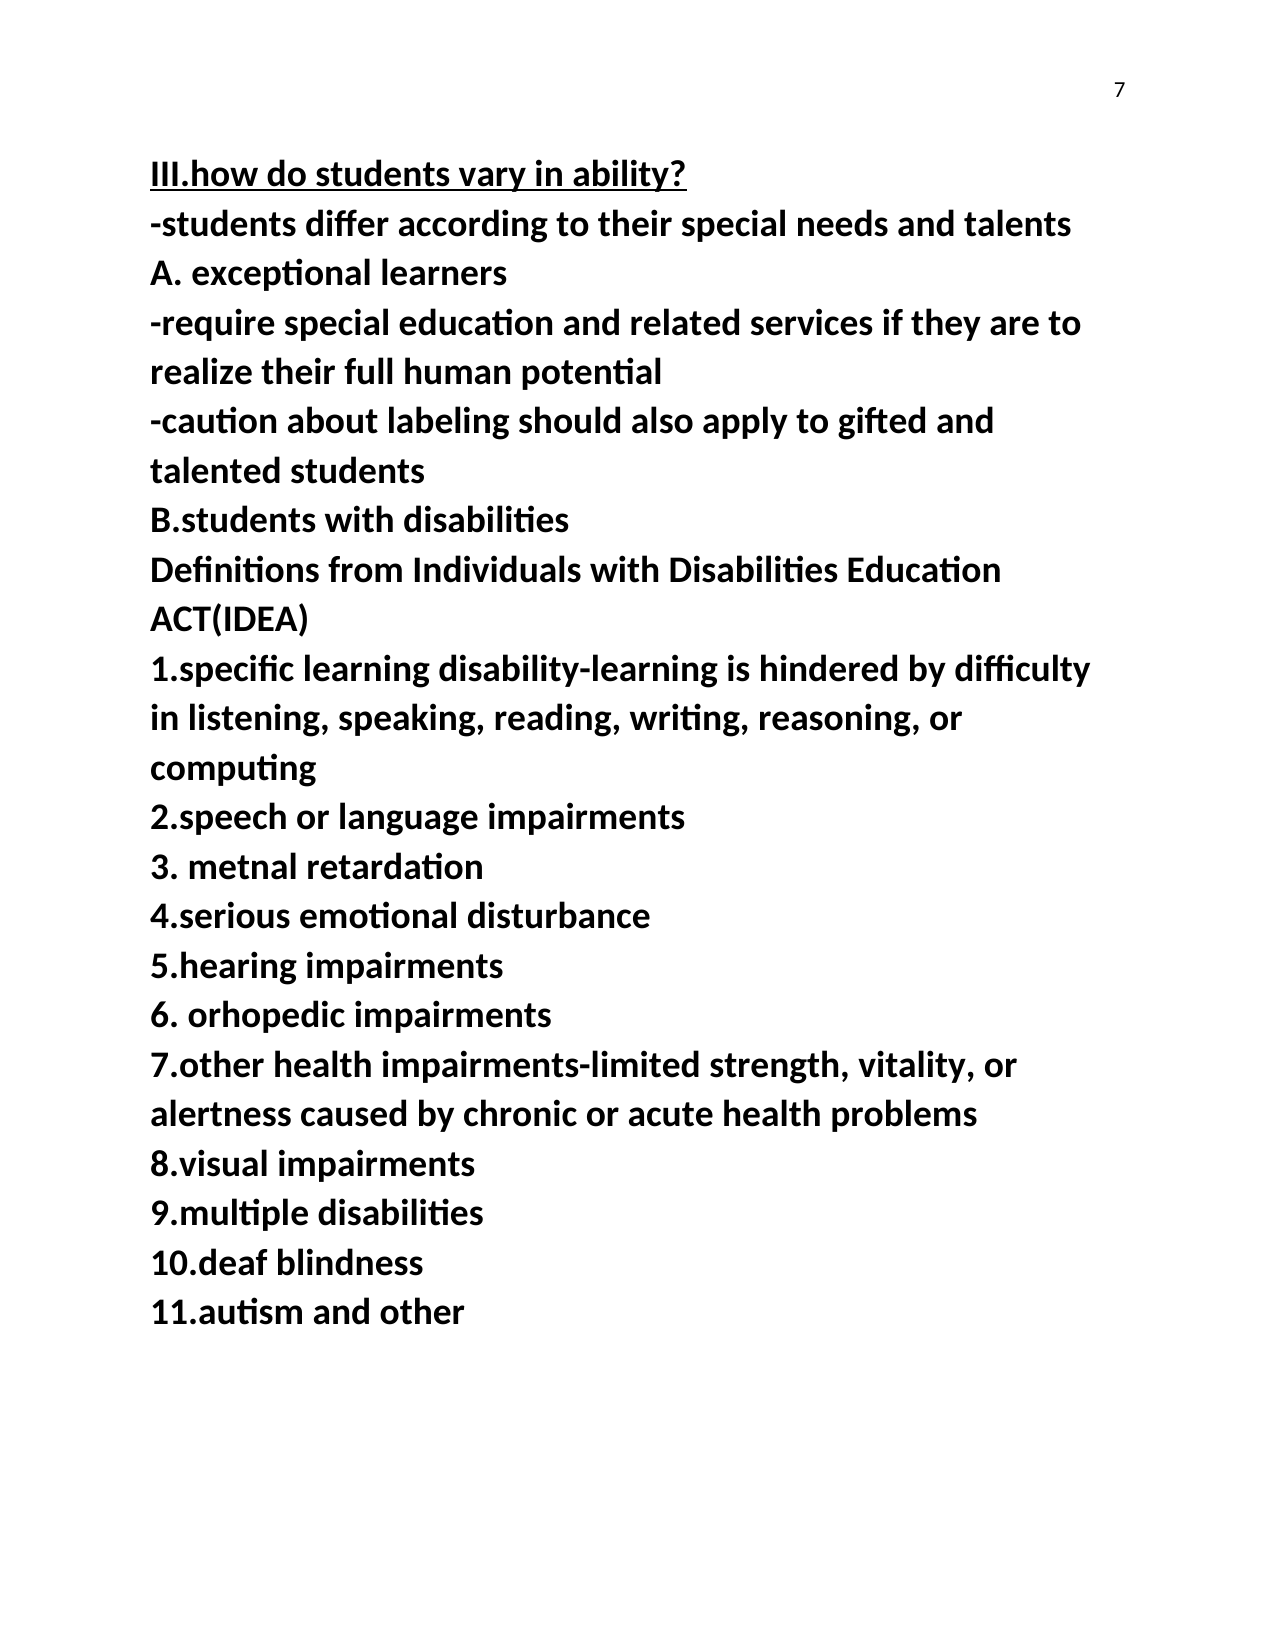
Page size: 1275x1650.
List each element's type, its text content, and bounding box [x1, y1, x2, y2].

text 9.multiple disabilities [150, 1189, 1125, 1235]
text 5.hearing impairments [150, 942, 1125, 987]
text B.students with disabilities [150, 496, 1125, 542]
text A. exceptional learners [150, 249, 1125, 295]
text 4.serious emotional disturbance [150, 892, 1125, 938]
text -caution about labeling should also apply to gifted and talented students [150, 397, 1125, 493]
text 10.deaf blindness [150, 1238, 1125, 1284]
text 2.speech or language impairments [150, 793, 1125, 839]
text -students differ according to their special needs and talents [150, 199, 1125, 245]
text 6. orhopedic impairments [150, 991, 1125, 1037]
text 11.autism and other [150, 1288, 1125, 1334]
text III.how do students vary in ability? [150, 150, 1125, 196]
text 3. metnal retardation [150, 843, 1125, 888]
text 8.visual impairments [150, 1139, 1125, 1185]
text -require special education and related services if they are to realize their full human potential [150, 298, 1125, 394]
text 7.other health impairments-limited strength, vitality, or alertness caused by chronic or acute health problems [150, 1041, 1125, 1136]
text Definitions from Individuals with Disabilities Education ACT(IDEA) [150, 546, 1125, 641]
text 1.specific learning disability-learning is hindered by difficulty in listening, speaking, reading, writing, reasoning, or computing [150, 645, 1125, 789]
